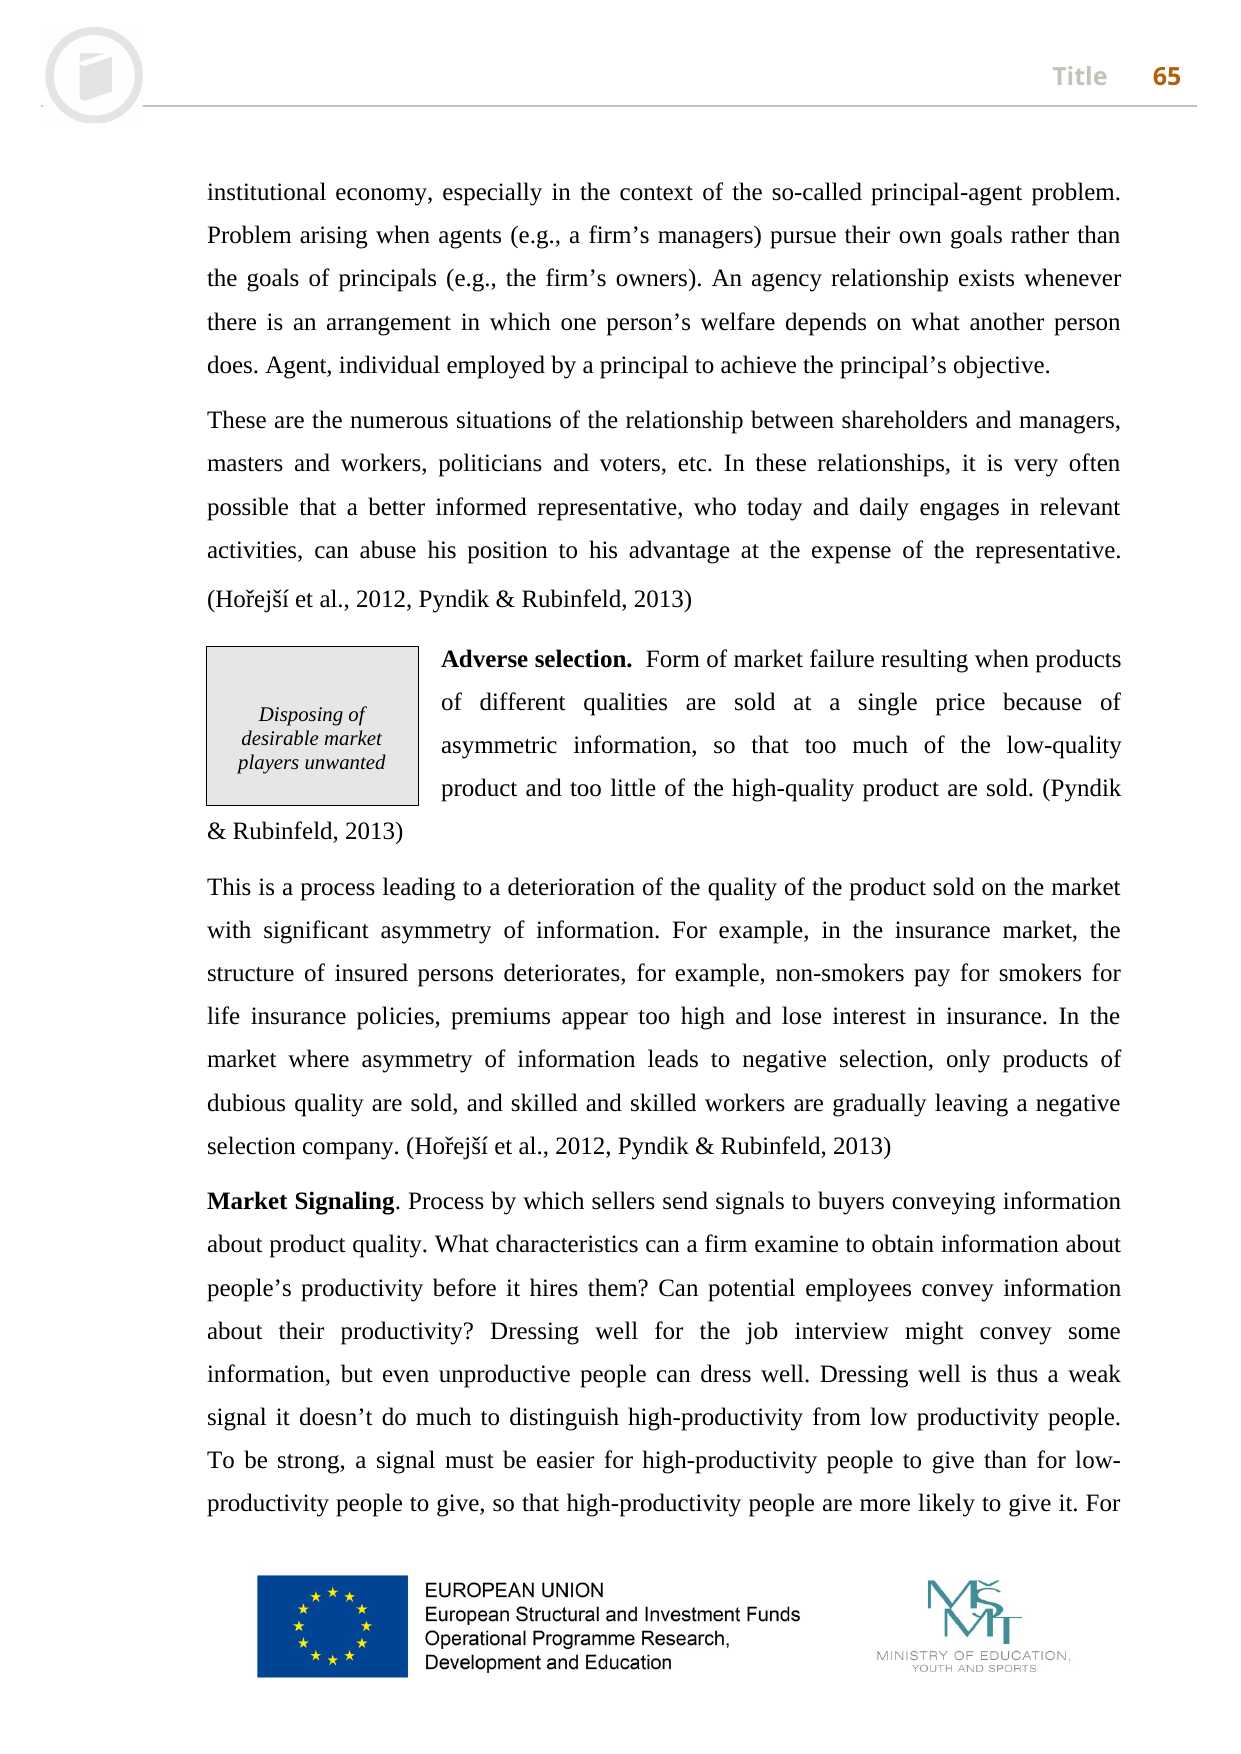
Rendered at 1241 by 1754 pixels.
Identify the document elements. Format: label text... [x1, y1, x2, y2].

text This is a process leading to a deterioration of the quality of the product sold on the market with significant asymmetry of information. For example, in the insurance market, the structure of insured persons deteriorates, for example, non-smokers pay for smokers for life insurance policies, premiums appear too high and lose interest in insurance. In the market where asymmetry of information leads to negative selection, only products of dubious quality are sold, and skilled and skilled workers are gradually leaving a negative selection company. (Hořejší et al., 2012, Pyndik & Rubinfeld, 2013) [207, 872, 1122, 1159]
picture [206, 1524, 1121, 1728]
text Adverse selection. Form of market failure resulting when products of different qualities are sold at a single price because of asymmetric information, so that too much of the low-quality product and too little of the high-quality product are sold. (Pyndik & Rubinfeld, 2013) [207, 644, 1122, 845]
text These are the numerous situations of the relationship between shareholders and managers, masters and workers, politicians and voters, etc. In these relationships, it is very often possible that a better informed representative, who today and daily engages in relevant activities, can abuse his position to his advantage at the expense of the representative. (Hořejší et al., 2012, Pyndik & Rubinfeld, 2013) [207, 405, 1122, 614]
